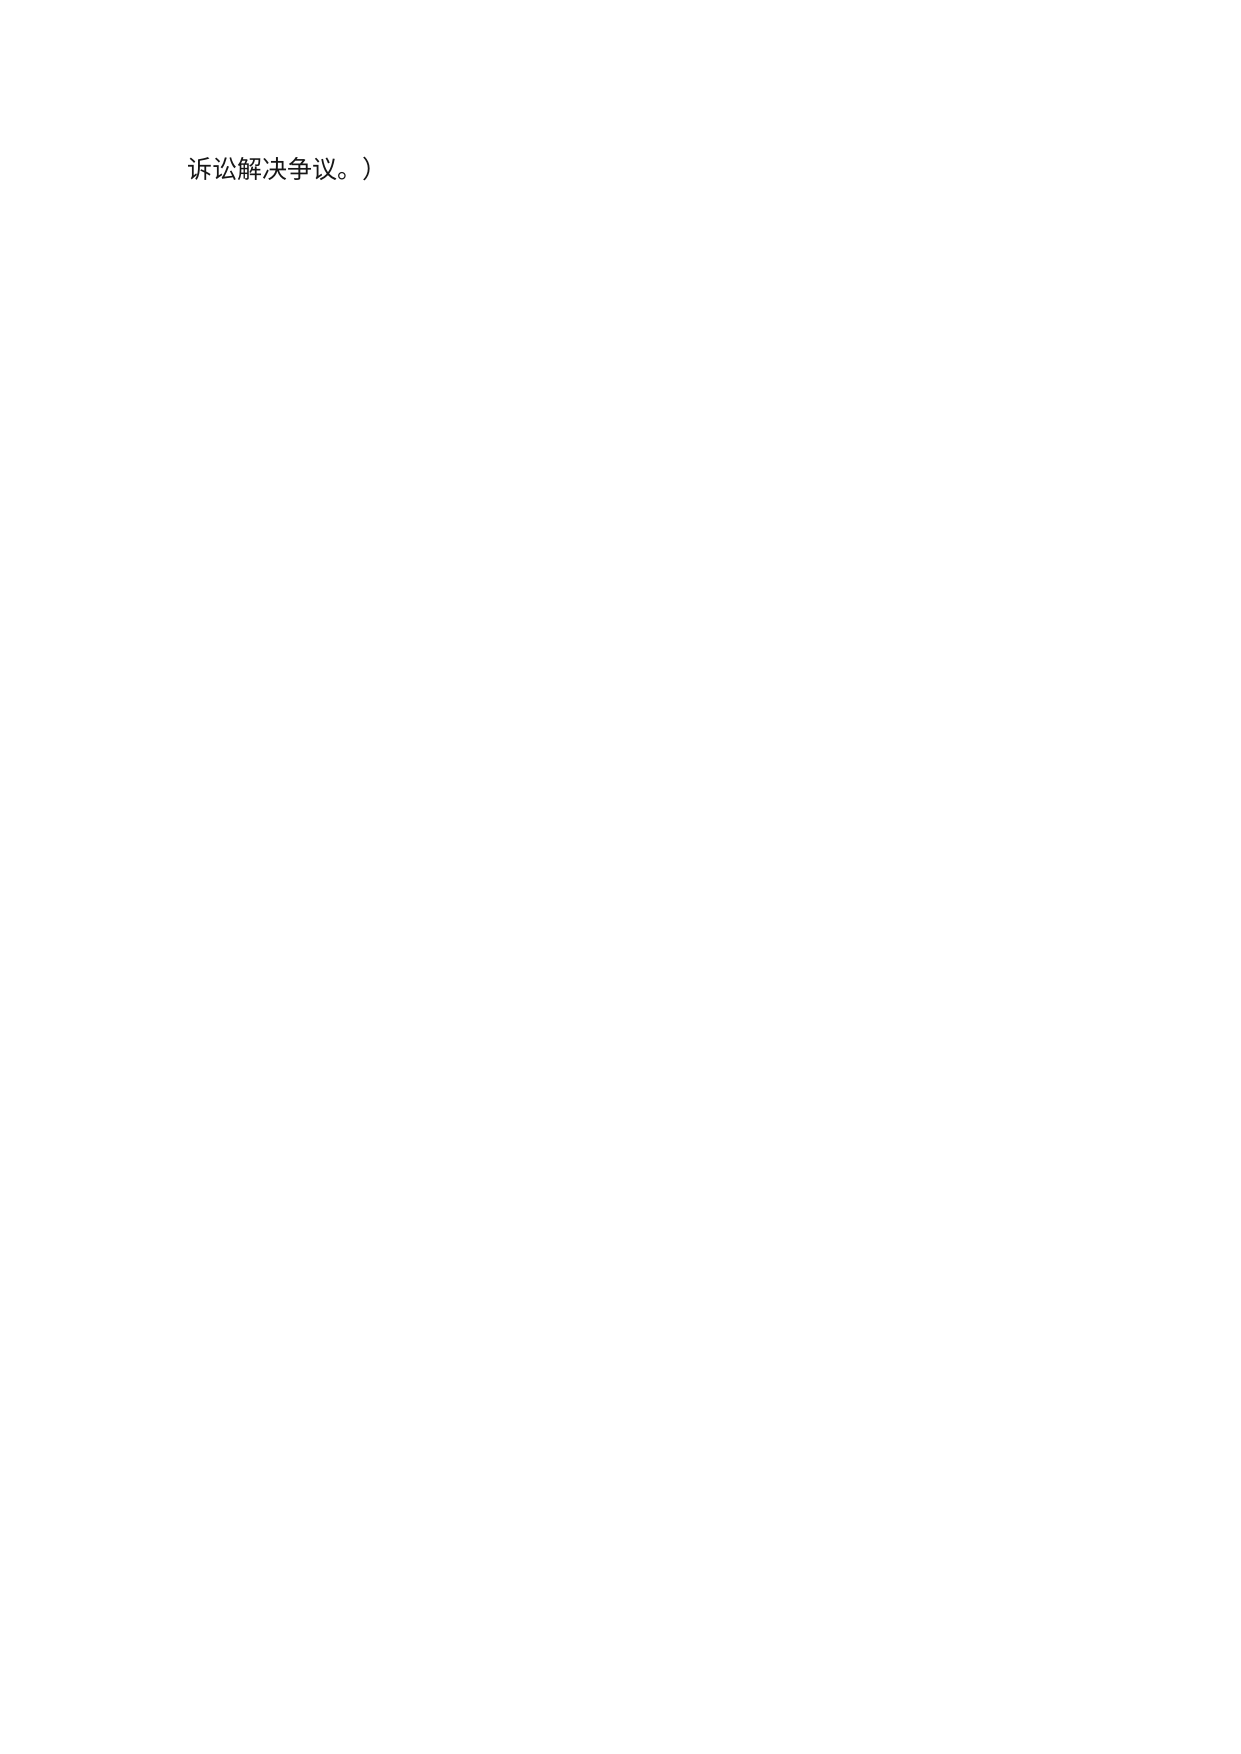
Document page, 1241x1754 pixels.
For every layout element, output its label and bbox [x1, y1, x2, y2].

text [187, 150, 1053, 186]
